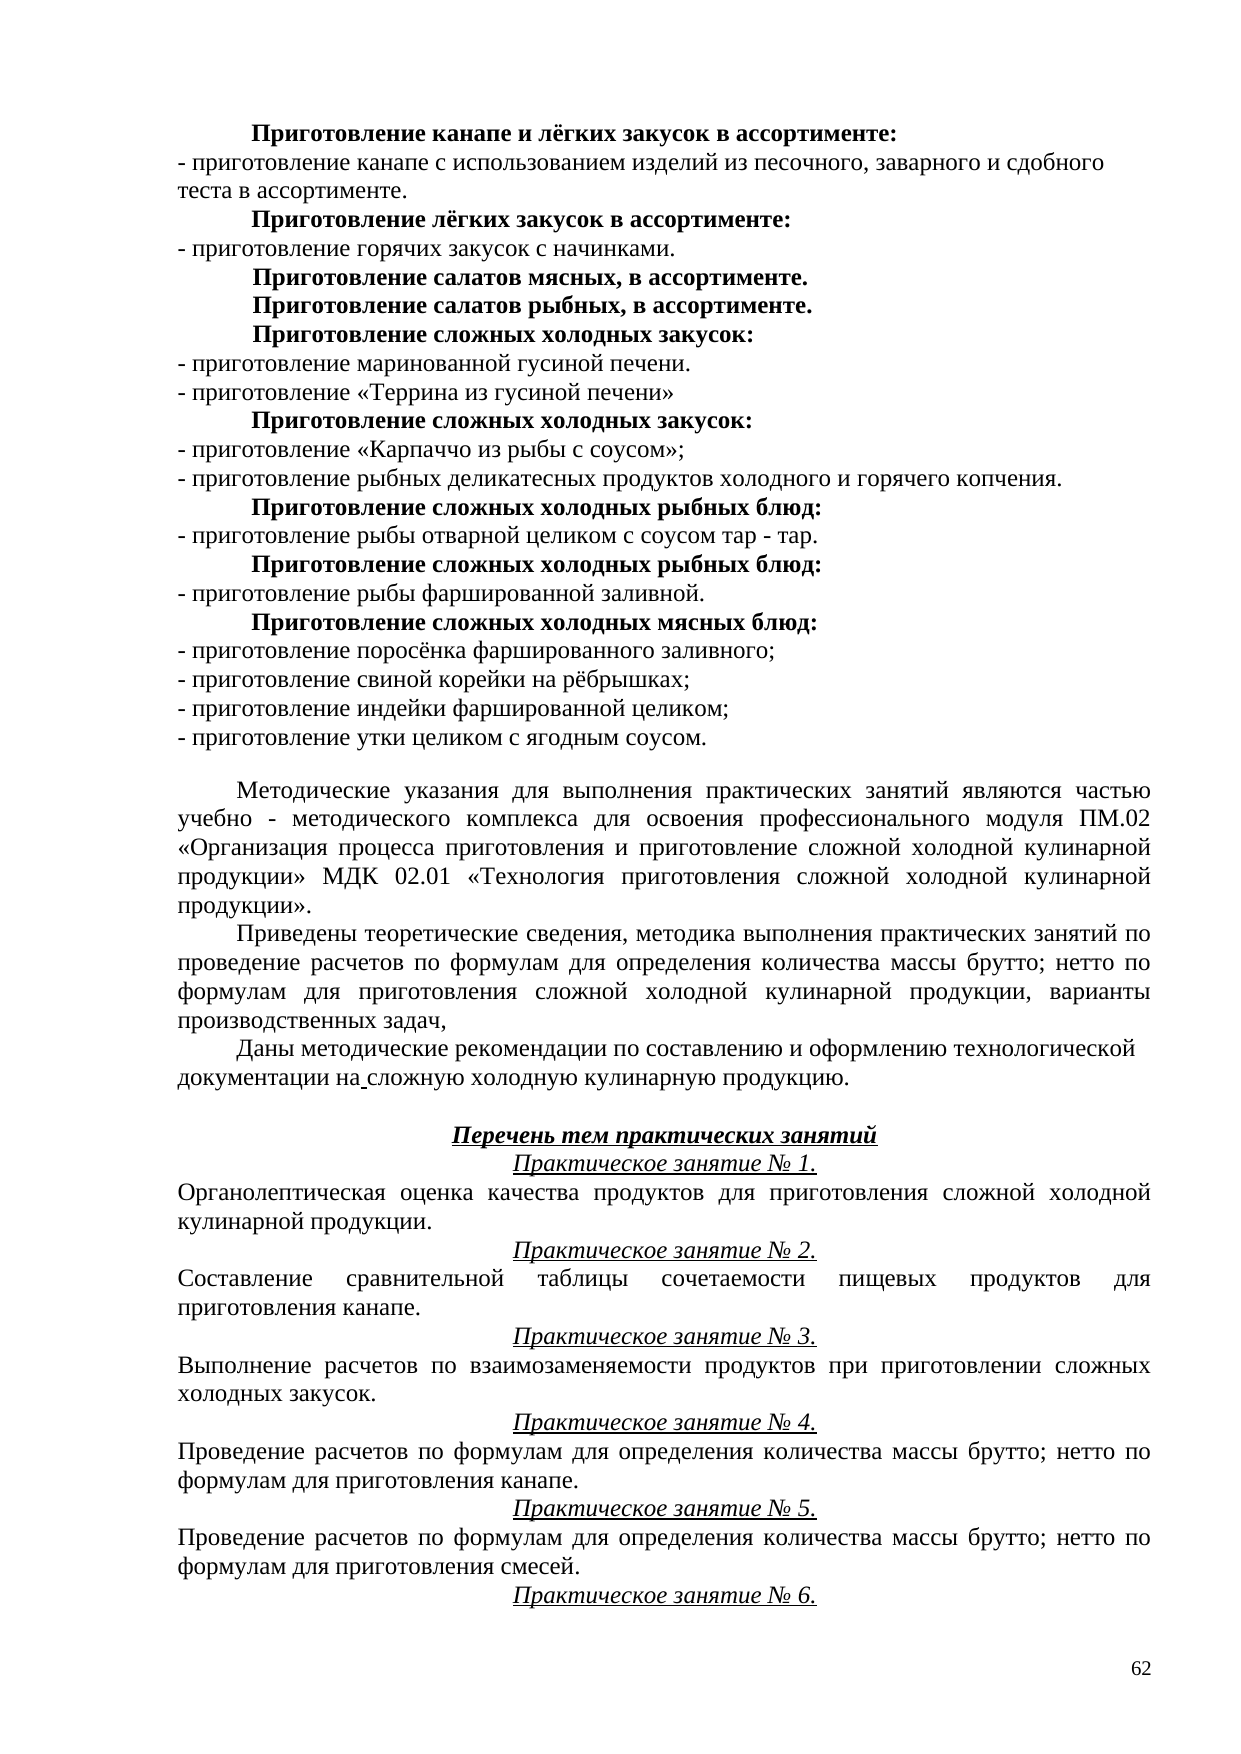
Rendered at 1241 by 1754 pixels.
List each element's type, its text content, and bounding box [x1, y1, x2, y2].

text - приготовление «Террина из гусиной печени» [177, 377, 1152, 406]
text Приведены теоретические сведения, методика выполнения практических занятий по проведение расчетов по формулам для определения количества массы брутто; нетто по формулам для приготовления сложной холодной кулинарной продукции, варианты производственных задач, [177, 918, 1152, 1033]
text Приготовление салатов мясных, в ассортименте. [177, 262, 1152, 291]
text Практическое занятие № 6. [177, 1580, 1152, 1608]
text Практическое занятие № 5. [177, 1493, 1152, 1522]
text Приготовление сложных холодных закусок: [177, 319, 1152, 348]
text Практическое занятие № 4. [177, 1407, 1152, 1436]
text - приготовление рыбы фаршированной заливной. [177, 578, 1152, 607]
text - приготовление канапе с использованием изделий из песочного, заварного и сдобного теста в ассортименте. [177, 147, 1152, 204]
text Приготовление сложных холодных закусок: [177, 406, 1152, 434]
text Проведение расчетов по формулам для определения количества массы брутто; нетто по формулам для приготовления канапе. [177, 1436, 1152, 1493]
text Приготовление сложных холодных рыбных блюд: [177, 549, 1152, 578]
text Органолептическая оценка качества продуктов для приготовления сложной холодной кулинарной продукции. [177, 1177, 1152, 1235]
text - приготовление рыбных деликатесных продуктов холодного и горячего копчения. [177, 463, 1152, 492]
text - приготовление утки целиком с ягодным соусом. [177, 722, 1152, 751]
text - приготовление свиной корейки на рёбрышках; [177, 664, 1152, 693]
text Практическое занятие № 2. [177, 1235, 1152, 1263]
text - приготовление «Карпаччо из рыбы с соусом»; [177, 434, 1152, 463]
text Проведение расчетов по формулам для определения количества массы брутто; нетто по формулам для приготовления смесей. [177, 1522, 1152, 1580]
text Практическое занятие № 1. [177, 1148, 1152, 1177]
text - приготовление горячих закусок с начинками. [177, 233, 1152, 262]
text Приготовление салатов рыбных, в ассортименте. [177, 291, 1152, 319]
text Даны методические рекомендации по составлению и оформлению технологической документации на сложную холодную кулинарную продукцию. [177, 1033, 1152, 1091]
text - приготовление рыбы отварной целиком с соусом тар - тар. [177, 521, 1152, 549]
text Приготовление сложных холодных мясных блюд: [177, 607, 1152, 636]
text - приготовление поросёнка фаршированного заливного; [177, 636, 1152, 664]
text Практическое занятие № 3. [177, 1321, 1152, 1350]
text Выполнение расчетов по взаимозаменяемости продуктов при приготовлении сложных холодных закусок. [177, 1350, 1152, 1407]
text - приготовление маринованной гусиной печени. [177, 348, 1152, 377]
text Приготовление лёгких закусок в ассортименте: [177, 204, 1152, 233]
text Составление сравнительной таблицы сочетаемости пищевых продуктов для приготовления канапе. [177, 1263, 1152, 1321]
text Методические указания для выполнения практических занятий являются частью учебно - методического комплекса для освоения профессионального модуля ПМ.02 «Организация процесса приготовления и приготовление сложной холодной кулинарной продукции» МДК 02.01 «Технология приготовления сложной холодной кулинарной продукции». [177, 775, 1152, 918]
text Приготовление канапе и лёгких закусок в ассортименте: [177, 118, 1152, 147]
text Перечень тем практических занятий [177, 1120, 1152, 1148]
text - приготовление индейки фаршированной целиком; [177, 693, 1152, 722]
text Приготовление сложных холодных рыбных блюд: [177, 492, 1152, 521]
